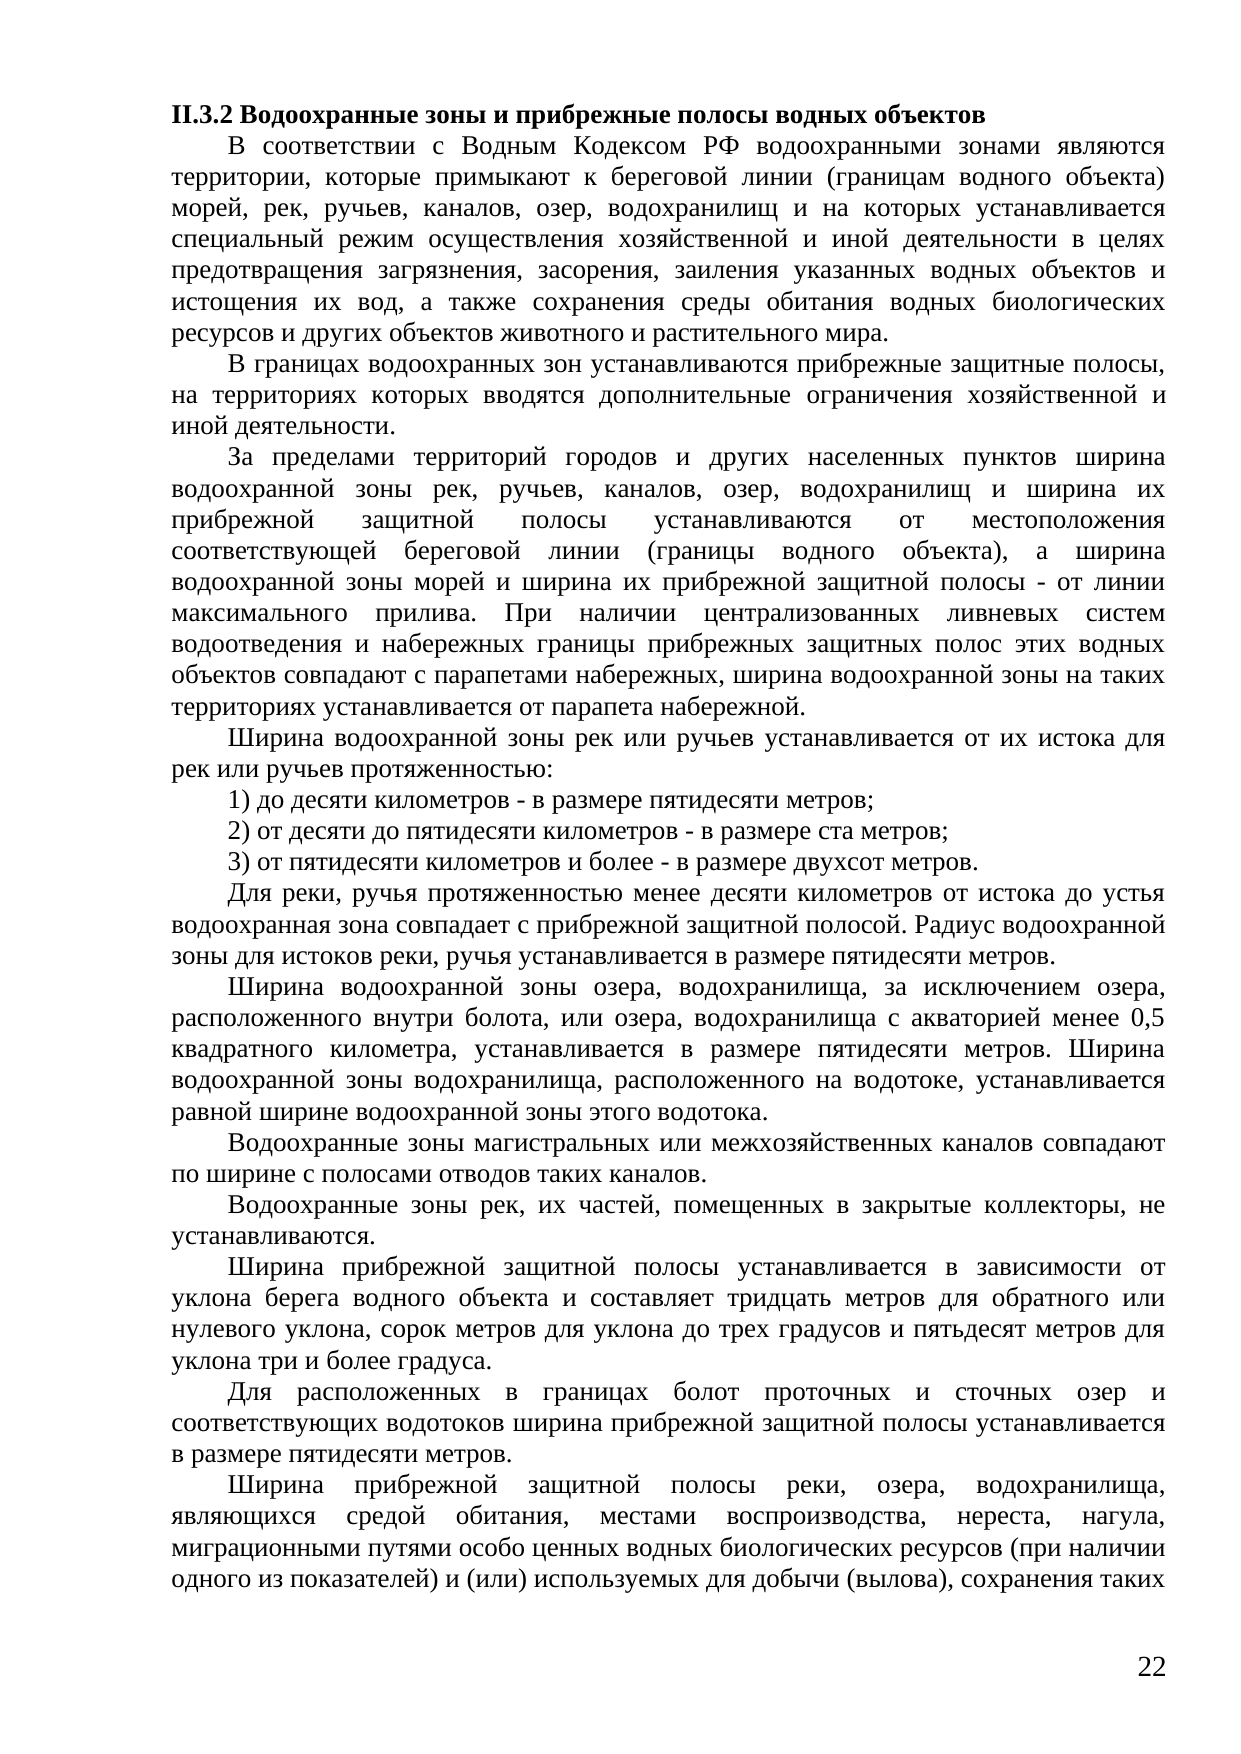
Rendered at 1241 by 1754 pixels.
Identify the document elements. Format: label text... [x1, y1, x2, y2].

text Для реки, ручья протяженностью менее десяти километров от истока до устья водоохранная зона совпадает с прибрежной защитной полосой. Радиус водоохранной зоны для истоков реки, ручья устанавливается в размере пятидесяти метров. [171, 877, 1167, 970]
text Водоохранные зоны рек, их частей, помещенных в закрытые коллекторы, не устанавливаются. [171, 1188, 1167, 1250]
text II.3.2 Водоохранные зоны и прибрежные полосы водных объектов [171, 98, 1167, 129]
text Ширина водоохранной зоны рек или ручьев устанавливается от их истока для рек или ручьев протяженностью: [171, 721, 1167, 783]
text Ширина водоохранной зоны озера, водохранилища, за исключением озера, расположенного внутри болота, или озера, водохранилища с акваторией менее 0,5 квадратного километра, устанавливается в размере пятидесяти метров. Ширина водоохранной зоны водохранилища, расположенного на водотоке, устанавливается равной ширине водоохранной зоны этого водотока. [171, 970, 1167, 1126]
text 3) от пятидесяти километров и более - в размере двухсот метров. [171, 845, 1167, 877]
text За пределами территорий городов и других населенных пунктов ширина водоохранной зоны рек, ручьев, каналов, озер, водохранилищ и ширина их прибрежной защитной полосы устанавливаются от местоположения соответствующей береговой линии (границы водного объекта), а ширина водоохранной зоны морей и ширина их прибрежной защитной полосы - от линии максимального прилива. При наличии централизованных ливневых систем водоотведения и набережных границы прибрежных защитных полос этих водных объектов совпадают с парапетами набережных, ширина водоохранной зоны на таких территориях устанавливается от парапета набережной. [171, 441, 1167, 721]
text 2) от десяти до пятидесяти километров - в размере ста метров; [171, 814, 1167, 845]
text Водоохранные зоны магистральных или межхозяйственных каналов совпадают по ширине с полосами отводов таких каналов. [171, 1126, 1167, 1188]
text В соответствии с Водным Кодексом РФ водоохранными зонами являются территории, которые примыкают к береговой линии (границам водного объекта) морей, рек, ручьев, каналов, озер, водохранилищ и на которых устанавливается специальный режим осуществления хозяйственной и иной деятельности в целях предотвращения загрязнения, засорения, заиления указанных водных объектов и истощения их вод, а также сохранения среды обитания водных биологических ресурсов и других объектов животного и растительного мира. [171, 129, 1167, 347]
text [171, 1468, 1167, 1593]
text В границах водоохранных зон устанавливаются прибрежные защитные полосы, на территориях которых вводятся дополнительные ограничения хозяйственной и иной деятельности. [171, 347, 1167, 441]
text 1) до десяти километров - в размере пятидесяти метров; [171, 783, 1167, 814]
text Для расположенных в границах болот проточных и сточных озер и соответствующих водотоков ширина прибрежной защитной полосы устанавливается в размере пятидесяти метров. [171, 1375, 1167, 1468]
text Ширина прибрежной защитной полосы устанавливается в зависимости от уклона берега водного объекта и составляет тридцать метров для обратного или нулевого уклона, сорок метров для уклона до трех градусов и пятьдесят метров для уклона три и более градуса. [171, 1250, 1167, 1375]
